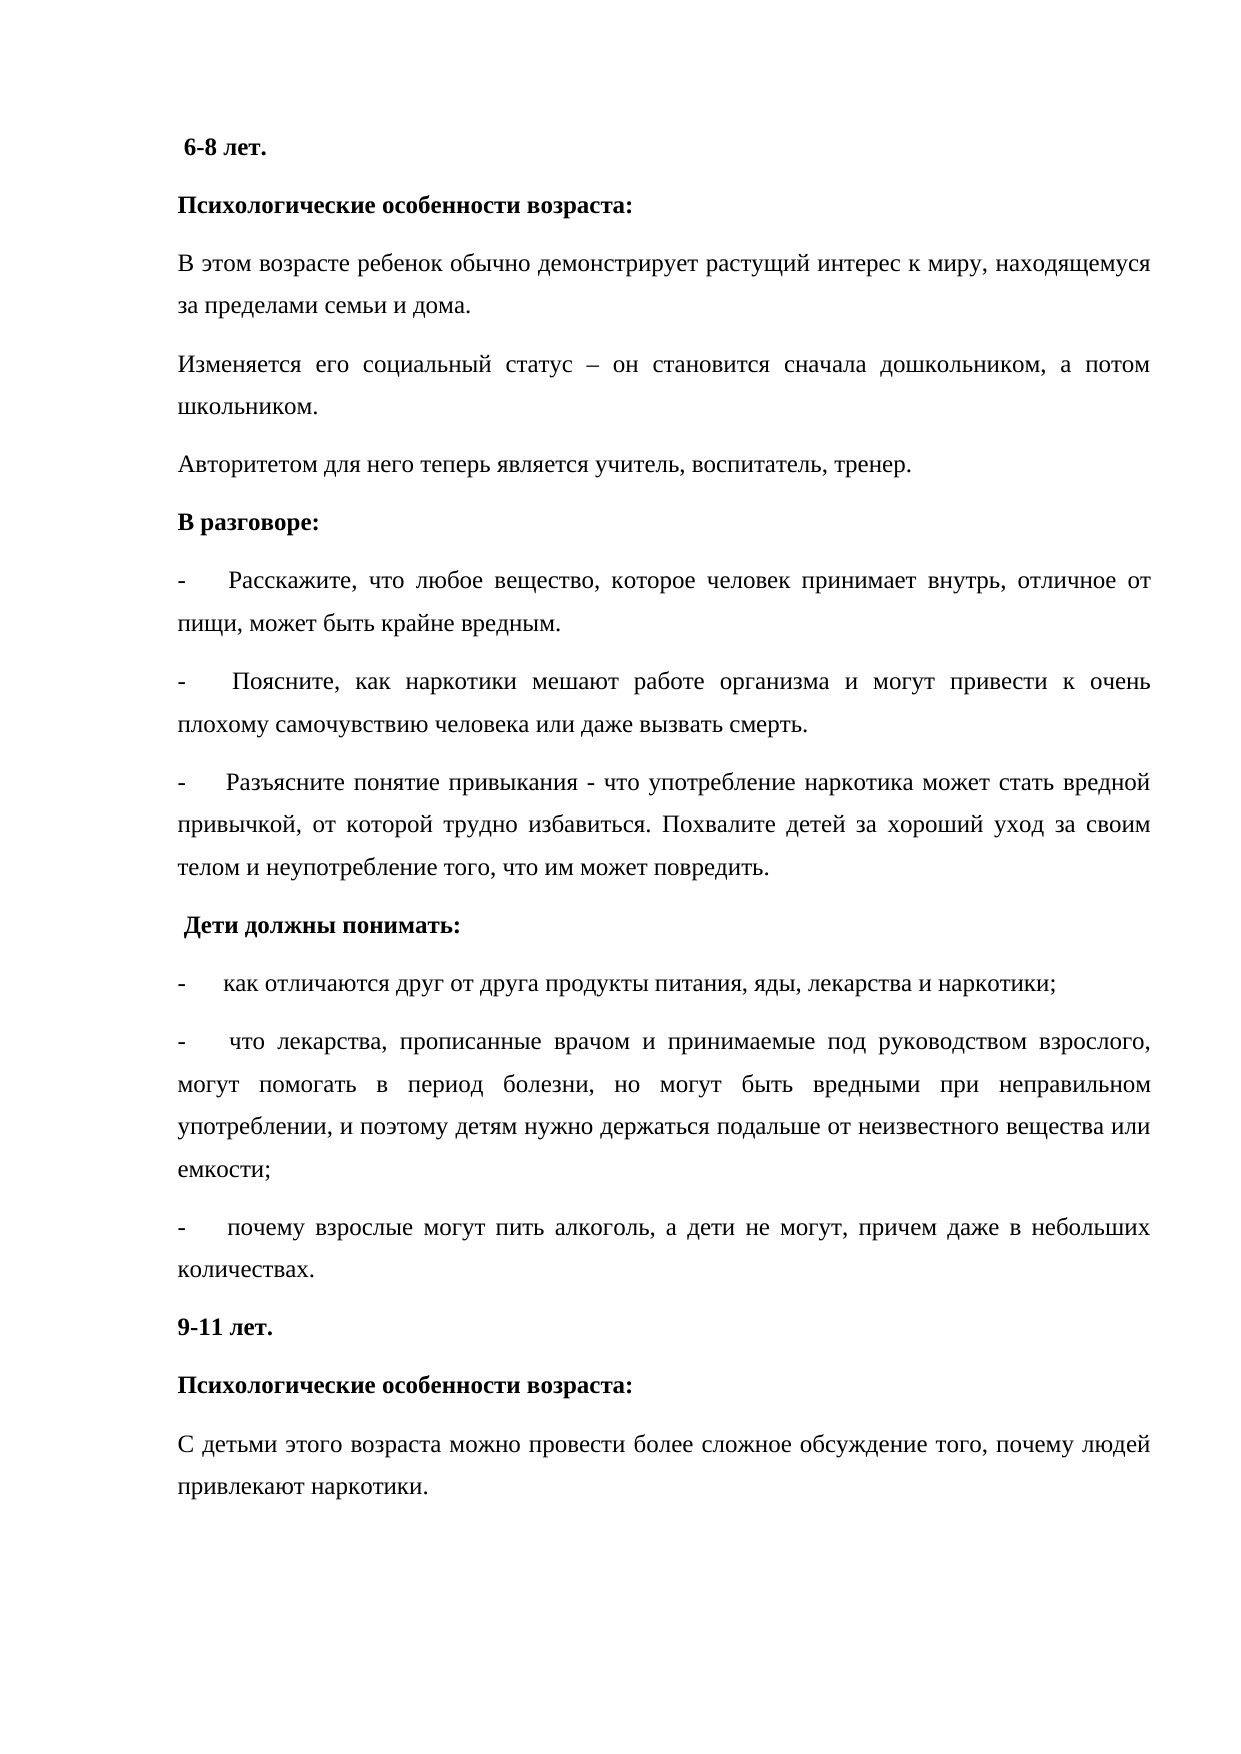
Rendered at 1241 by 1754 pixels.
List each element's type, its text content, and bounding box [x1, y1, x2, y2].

text В разговоре: [177, 494, 1152, 536]
text - как отличаются друг от друга продукты питания, яды, лекарства и наркотики; [177, 954, 1152, 997]
text - что лекарства, прописанные врачом и принимаемые под руководством взрослого, могут помогать в период болезни, но могут быть вредными при неправильном употреблении, и поэтому детям нужно держаться подальше от неизвестного вещества или емкости; [177, 1012, 1152, 1182]
text - Разъясните понятие привыкания - что употребление наркотика может стать вредной привычкой, от которой трудно избавиться. Похвалите детей за хороший уход за своим телом и неупотребление того, что им может повредить. [177, 753, 1152, 881]
text 9-11 лет. [177, 1299, 1152, 1341]
text Психологические особенности возраста: [177, 1357, 1152, 1399]
text - Расскажите, что любое вещество, которое человек принимает внутрь, отличное от пищи, может быть крайне вредным. [177, 552, 1152, 637]
text Авторитетом для него теперь является учитель, воспитатель, тренер. [177, 436, 1152, 478]
text - почему взрослые могут пить алкоголь, а дети не могут, причем даже в небольших количествах. [177, 1198, 1152, 1283]
text С детьми этого возраста можно провести более сложное обсуждение того, почему людей привлекают наркотики. [177, 1415, 1152, 1500]
text В этом возрасте ребенок обычно демонстрирует растущий интерес к миру, находящемуся за пределами семьи и дома. [177, 234, 1152, 319]
text Психологические особенности возраста: [177, 176, 1152, 219]
text Дети должны понимать: [177, 896, 1152, 939]
text 6-8 лет. [177, 118, 1152, 161]
text - Поясните, как наркотики мешают работе организма и могут привести к очень плохому самочувствию человека или даже вызвать смерть. [177, 652, 1152, 737]
text Изменяется его социальный статус – он становится сначала дошкольником, а потом школьником. [177, 335, 1152, 420]
